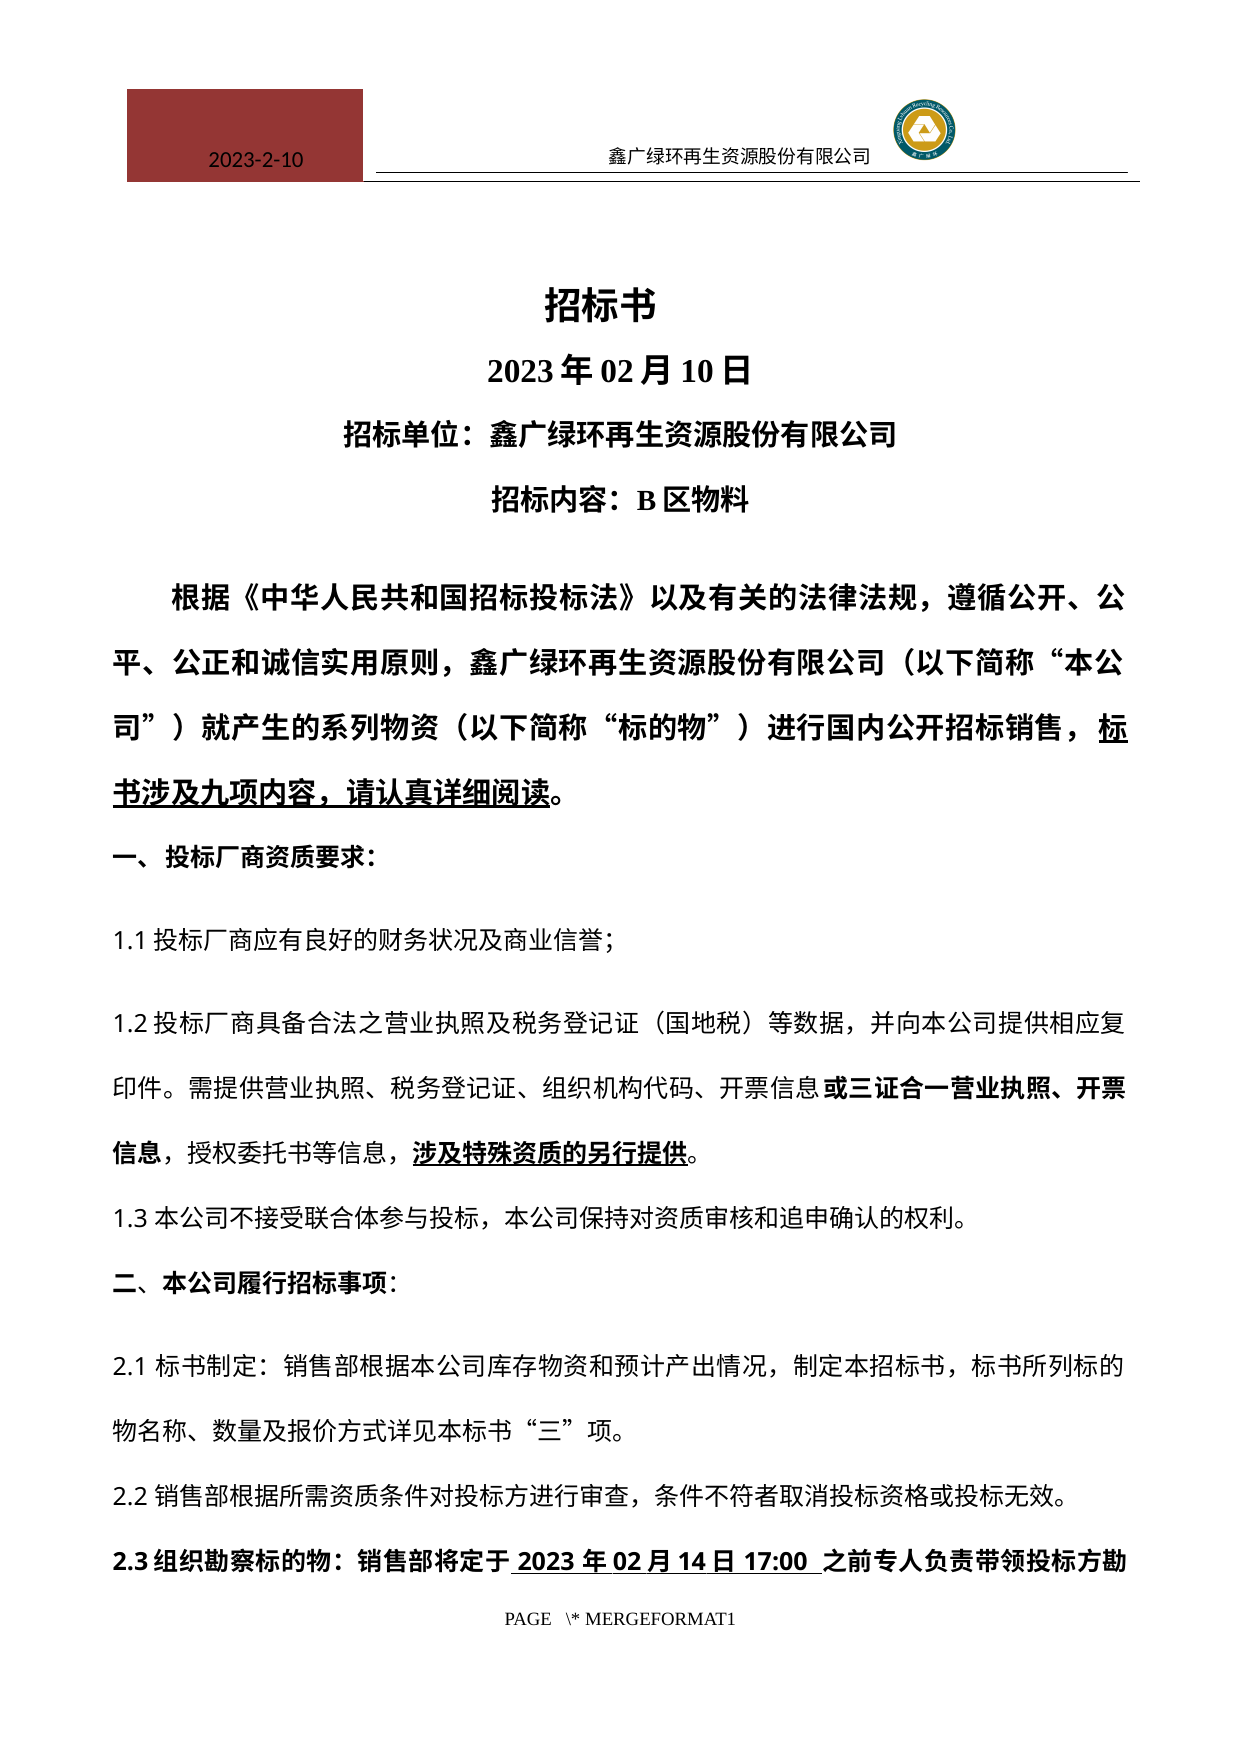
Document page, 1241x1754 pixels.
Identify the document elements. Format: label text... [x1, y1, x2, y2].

text 招标单位：鑫广绿环再生资源股份有限公司 [112, 400, 1128, 465]
text 二、本公司履行招标事项： [112, 1249, 1128, 1314]
text 1.3 本公司不接受联合体参与投标，本公司保持对资质审核和追申确认的权利。 [112, 1184, 1128, 1249]
text 根据《中华人民共和国招标投标法》以及有关的法律法规，遵循公开、公平、公正和诚信实用原则，鑫广绿环再生资源股份有限公司（以下简称“本公司”）就产生的系列物资（以下简称“标的物”）进行国内公开招标销售，标书涉及九项内容，请认真详细阅读。 [112, 563, 1128, 823]
text 2023年02月10日 [112, 335, 1128, 400]
text 2.1 标书制定：销售部根据本公司库存物资和预计产出情况，制定本招标书，标书所列标的物名称、数量及报价方式详见本标书“三”项。 [112, 1332, 1128, 1462]
list 投标厂商资质要求： [112, 823, 1128, 888]
text 招标书 [112, 270, 1128, 335]
text 2.3组织勘察标的物：销售部将定于 2023 年02月14日 17:00 之前专人负责带领投标方勘察标的物，并及时统一解答疑问。 [112, 1527, 1128, 1592]
text 2.2 销售部根据所需资质条件对投标方进行审查，条件不符者取消投标资格或投标无效。 [112, 1462, 1128, 1527]
text 招标内容：B区物料 [112, 465, 1128, 530]
text 1.2投标厂商具备合法之营业执照及税务登记证（国地税）等数据，并向本公司提供相应复印件。需提供营业执照、税务登记证、组织机构代码、开票信息或三证合一营业执照、开票信息，授权委托书等信息，涉及特殊资质的另行提供。 [112, 989, 1128, 1184]
picture [892, 96, 959, 164]
text 1.1投标厂商应有良好的财务状况及商业信誉； [112, 906, 1128, 971]
